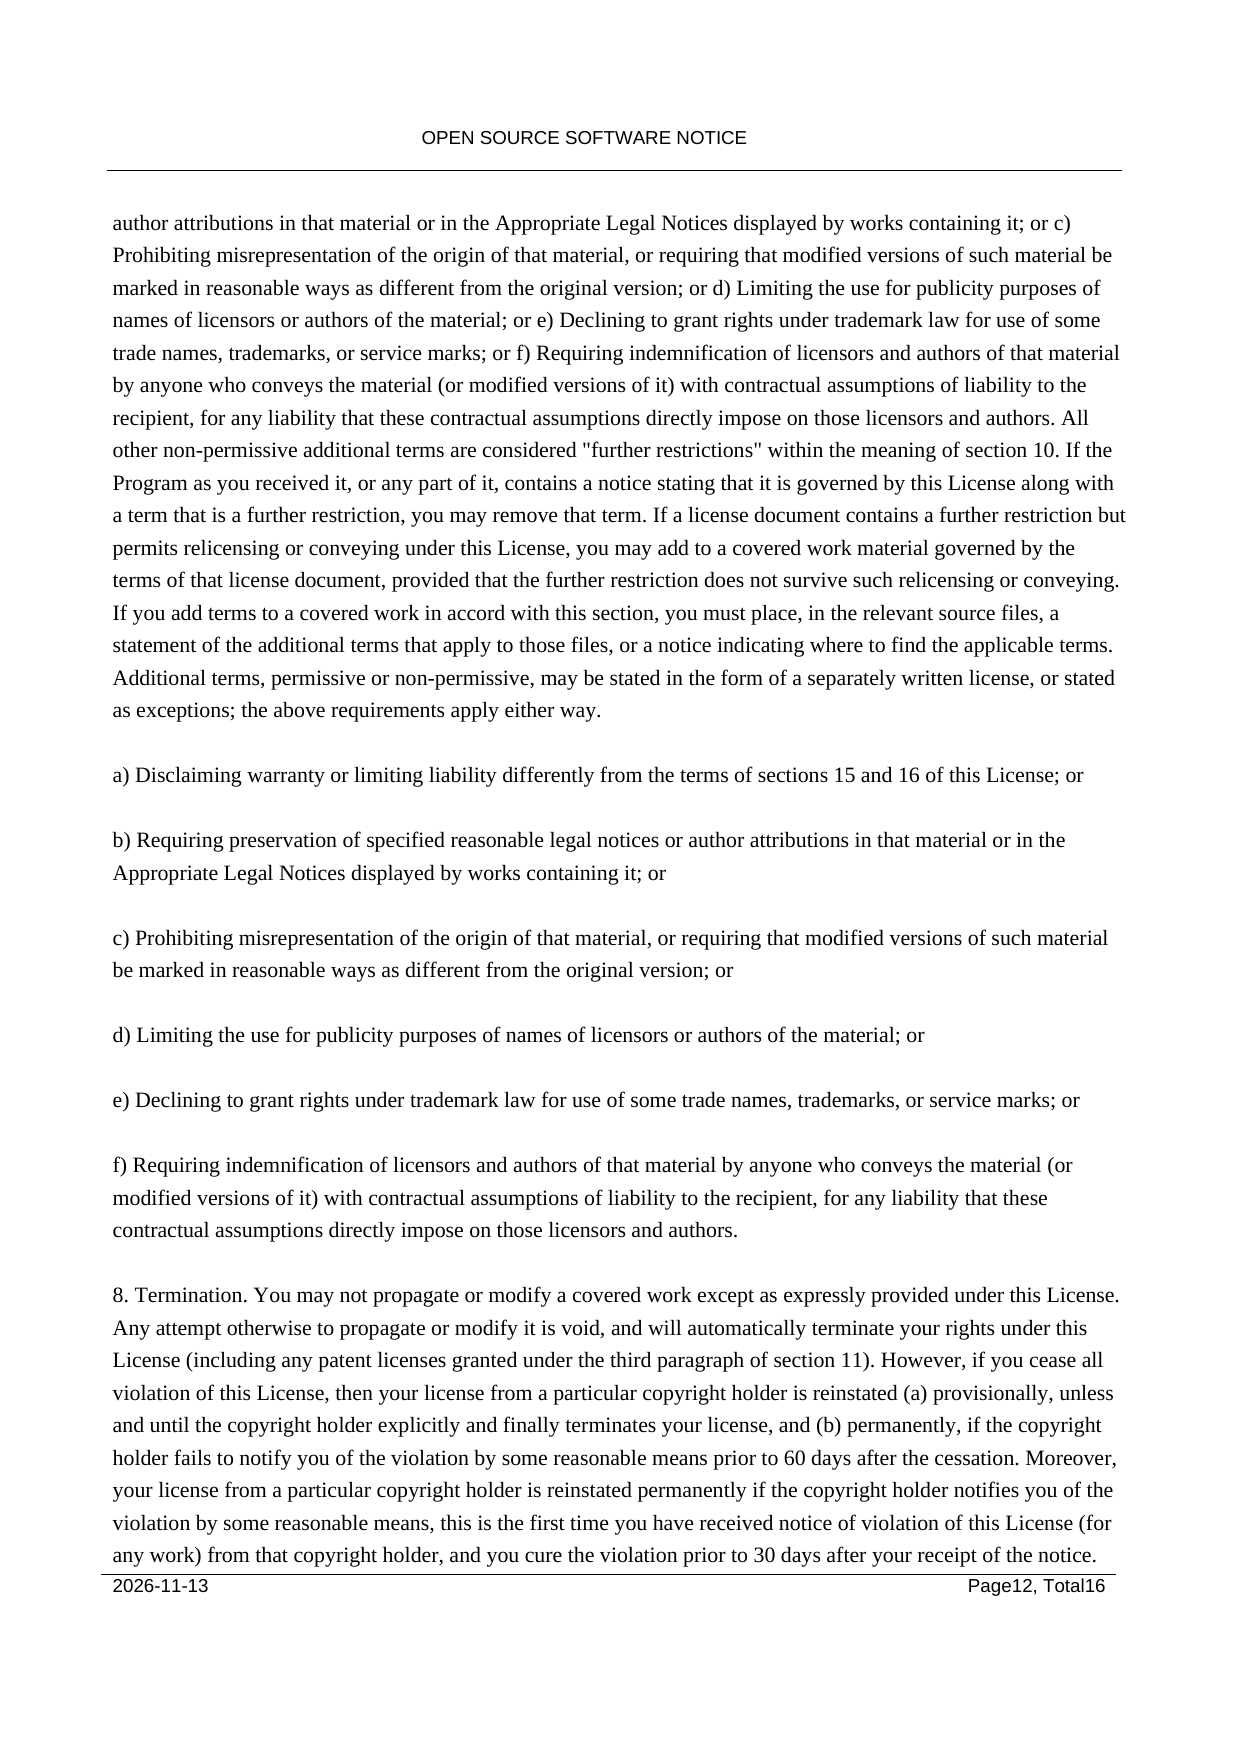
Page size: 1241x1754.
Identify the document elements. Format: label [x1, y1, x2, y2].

text [112, 206, 1128, 1571]
